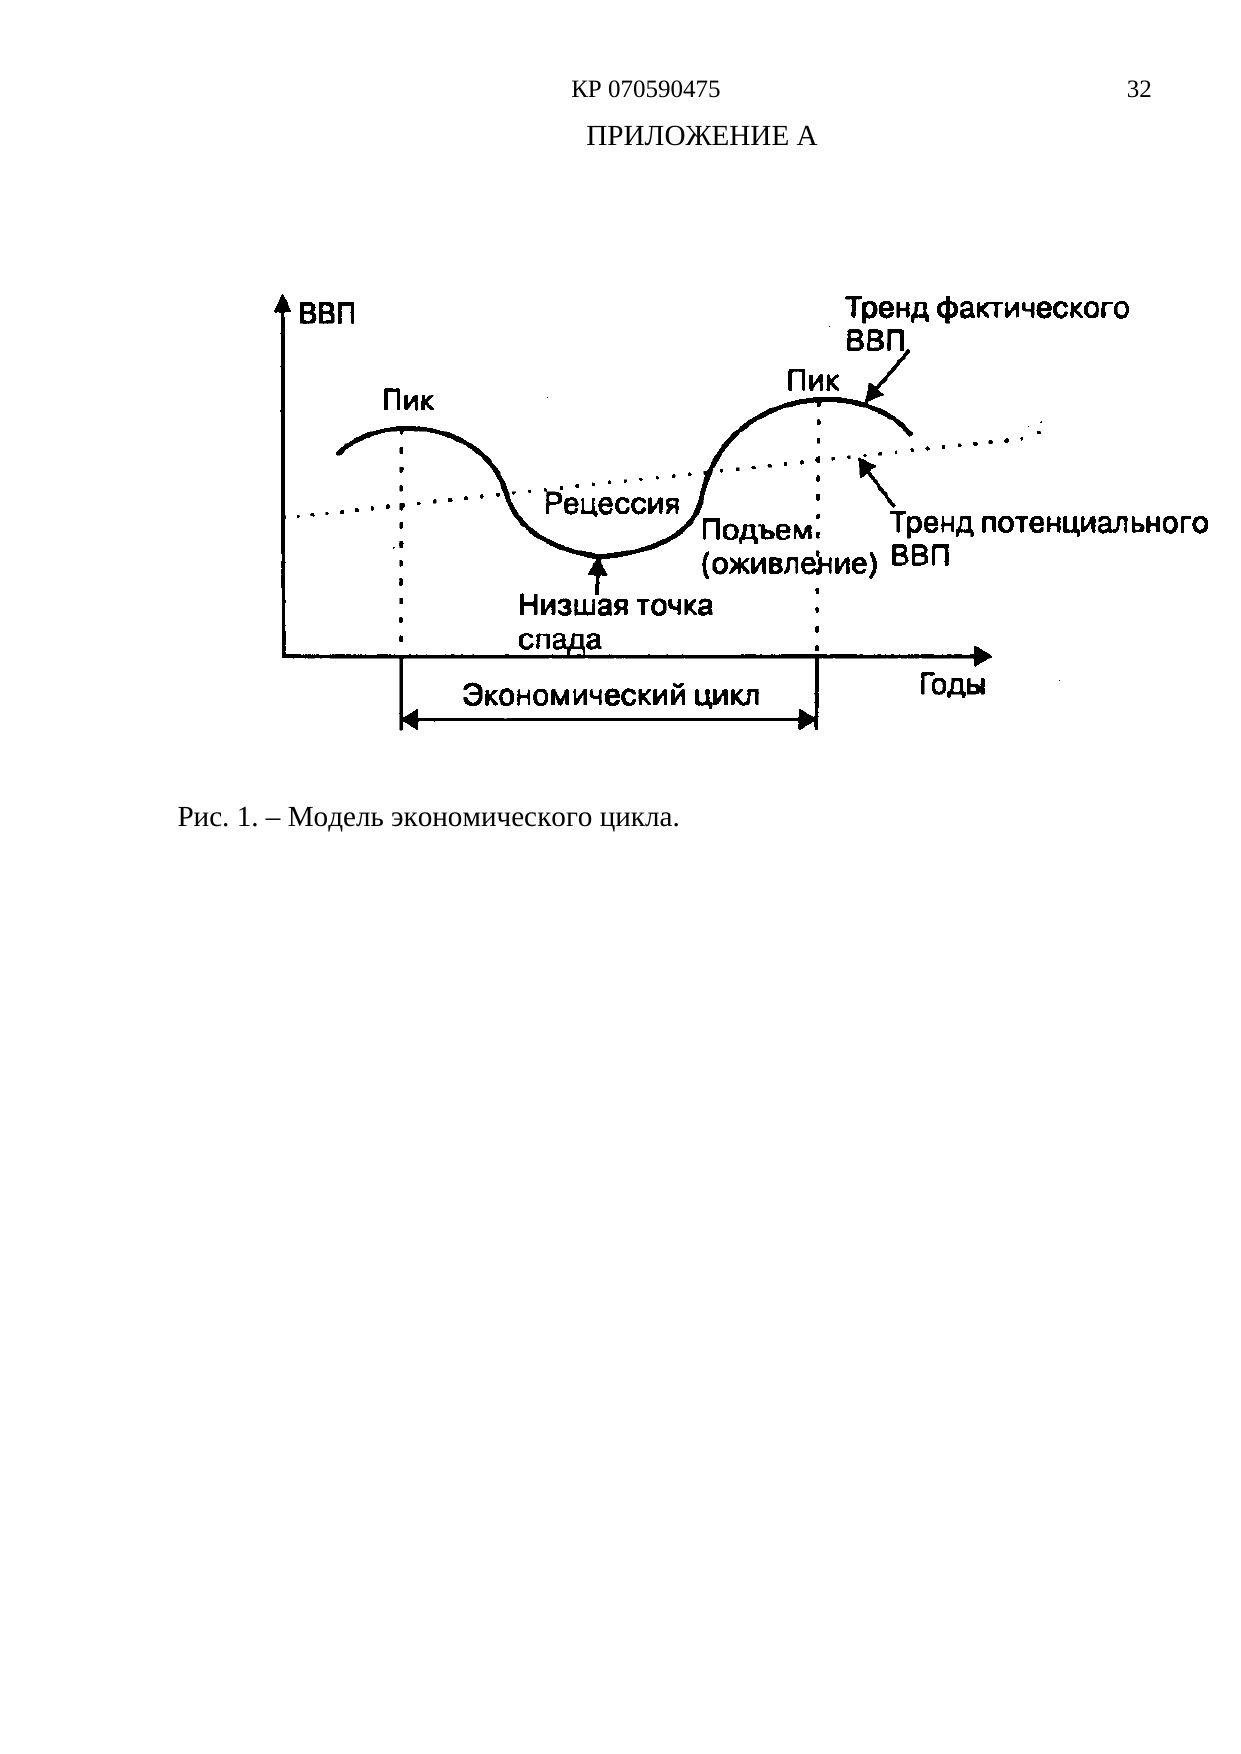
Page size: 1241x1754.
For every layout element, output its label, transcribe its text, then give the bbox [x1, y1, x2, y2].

text ПРИЛОЖЕНИЕ А [252, 118, 1152, 152]
text Рис. 1. – Модель экономического цикла. [177, 799, 1152, 833]
picture [252, 276, 1237, 766]
